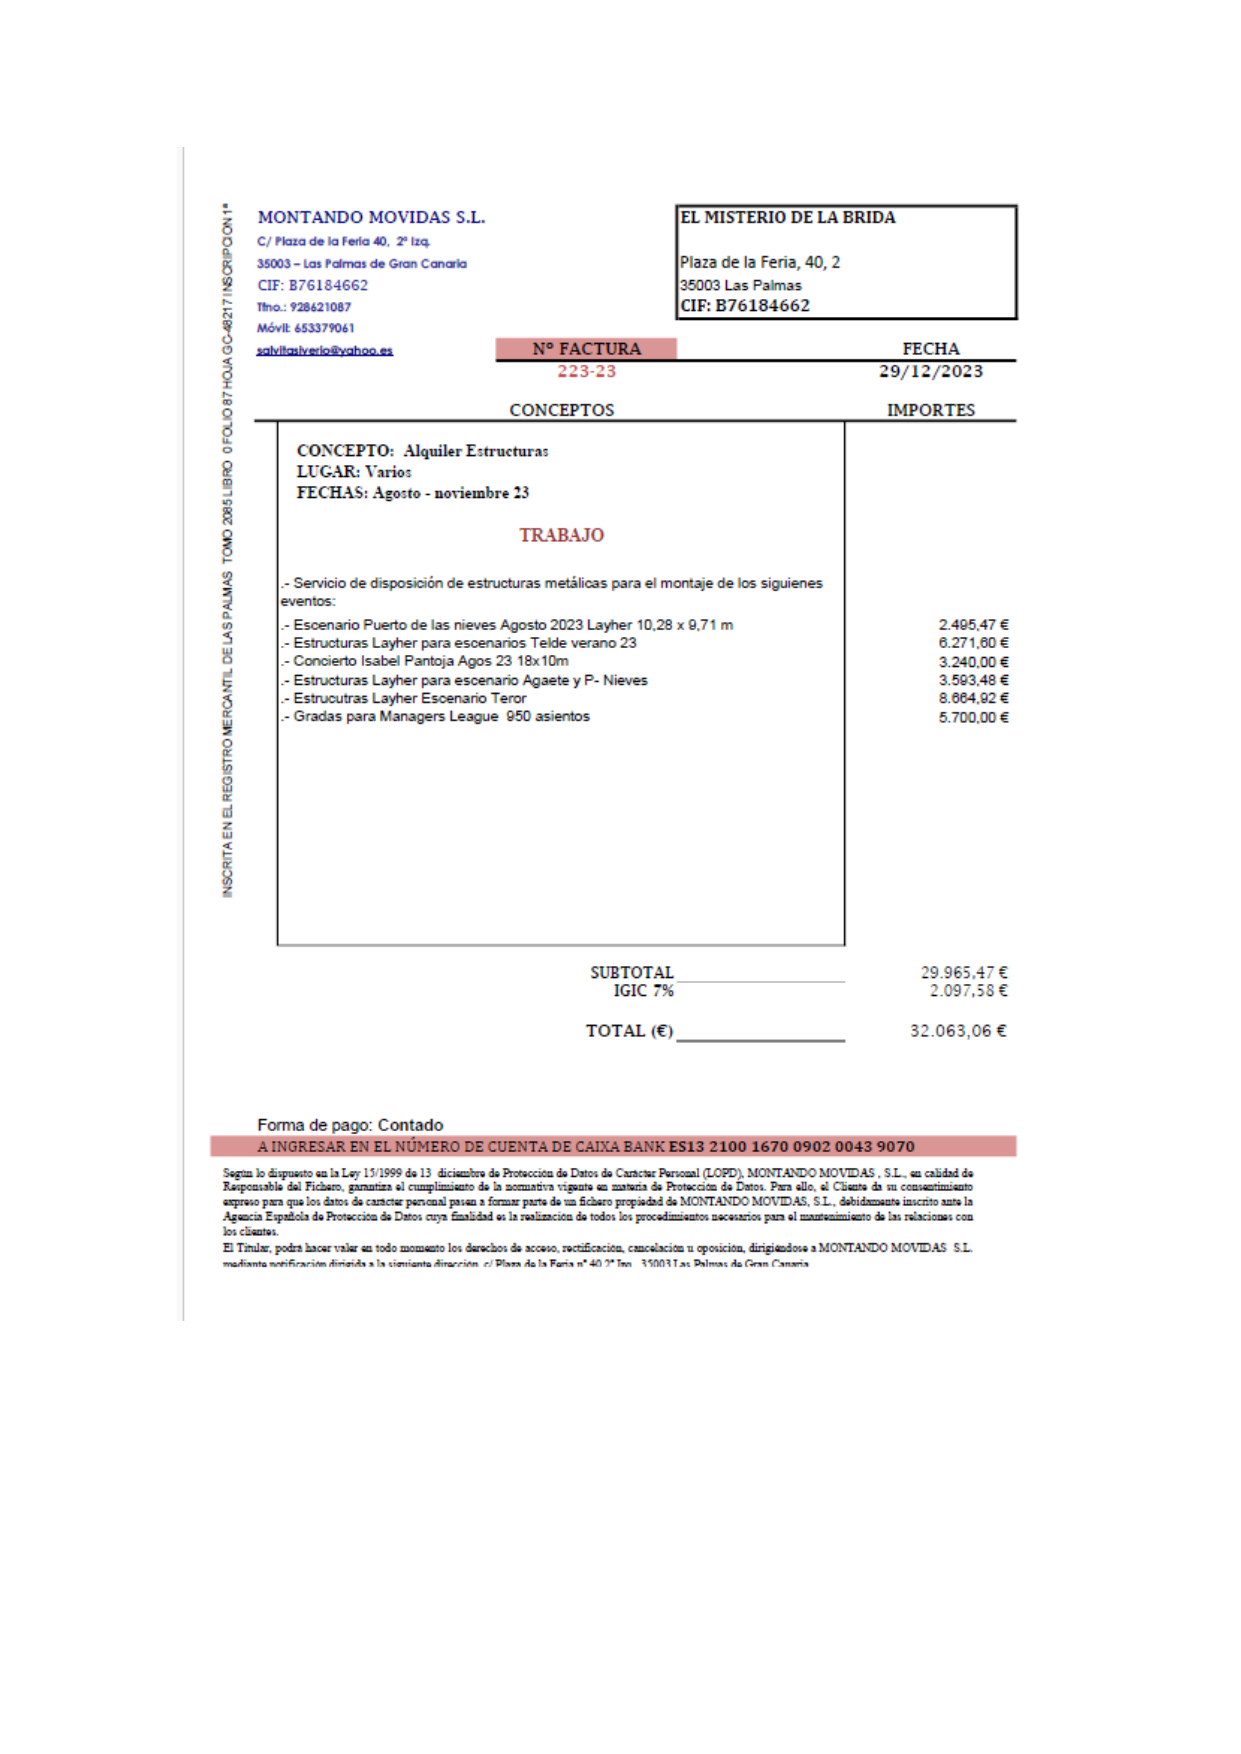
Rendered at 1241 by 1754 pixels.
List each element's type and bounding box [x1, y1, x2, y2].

picture [177, 147, 1063, 1321]
